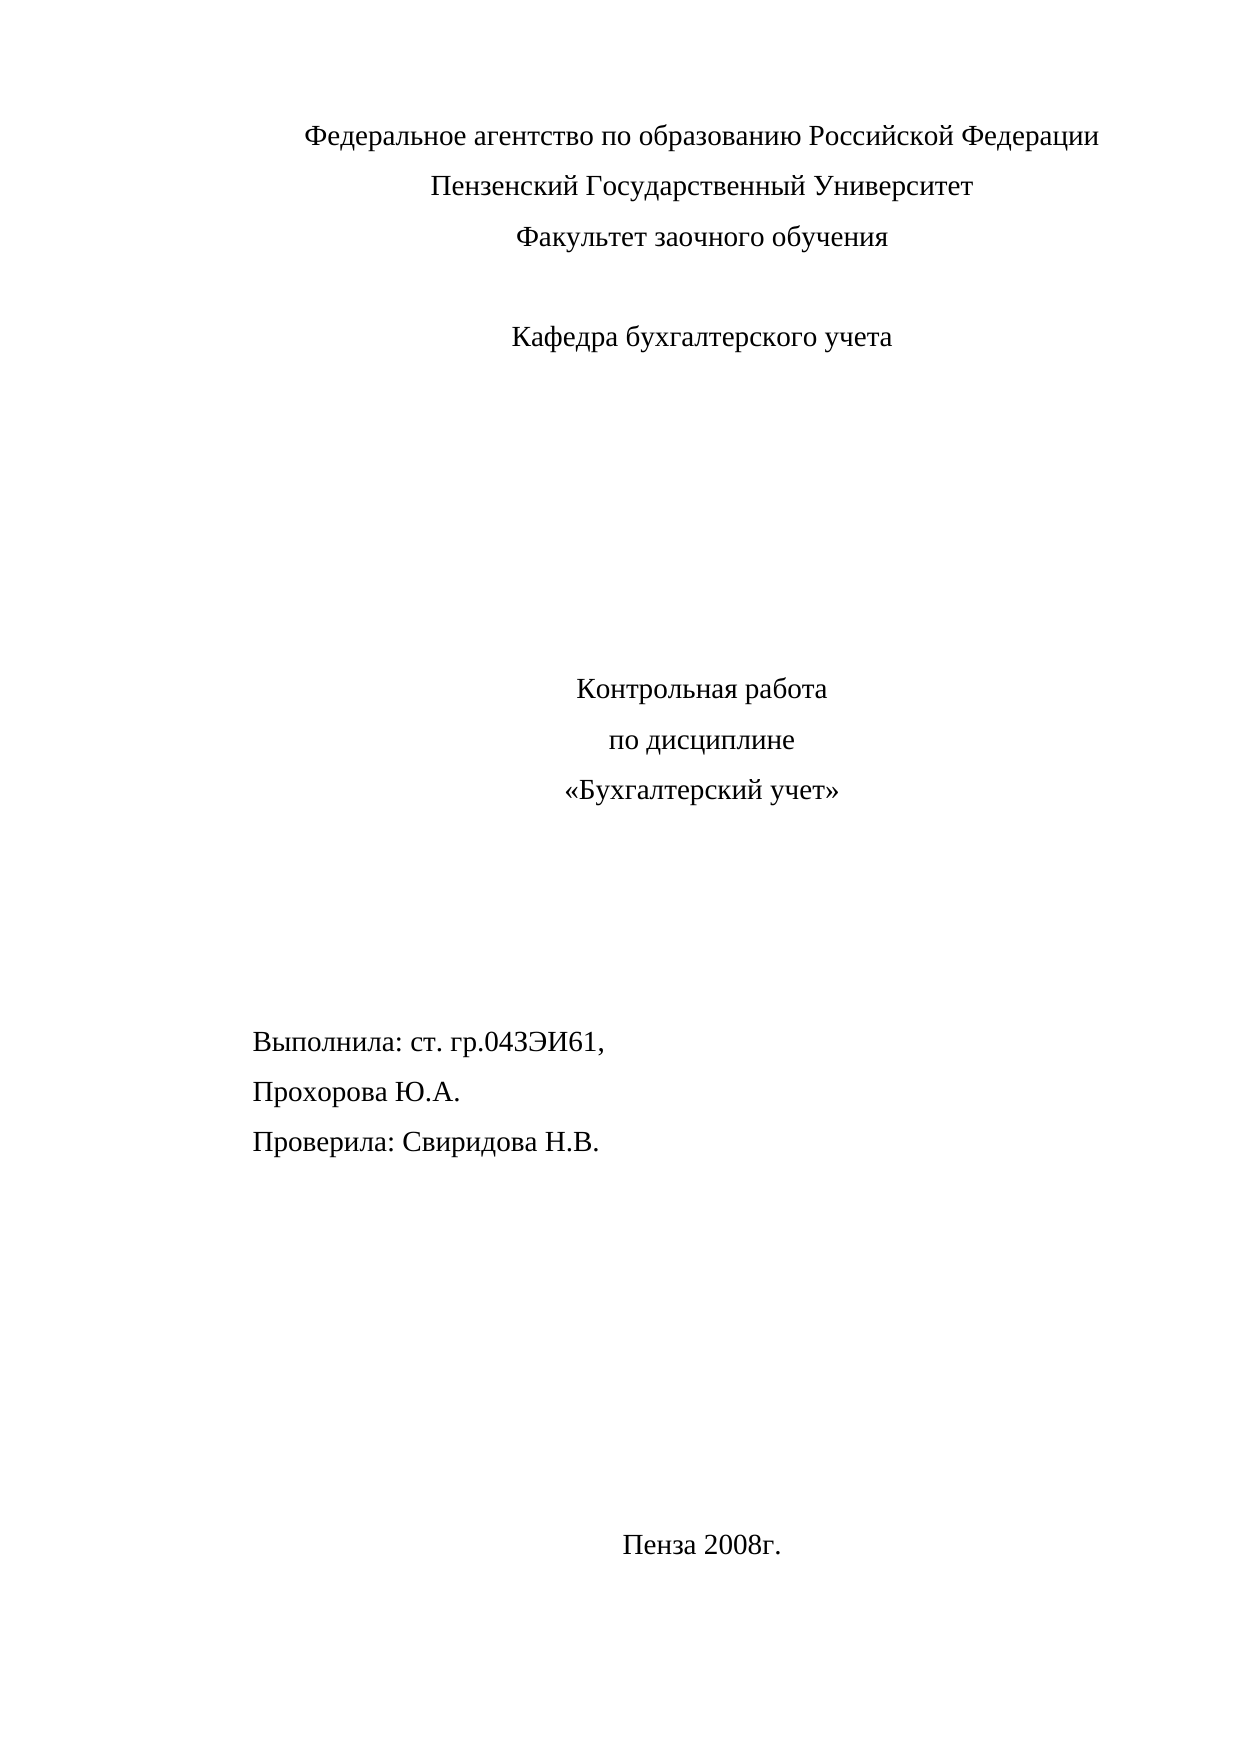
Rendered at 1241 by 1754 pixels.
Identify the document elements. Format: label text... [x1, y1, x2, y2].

text Прохорова Ю.А. [177, 1074, 1152, 1108]
title Федеральное агентство по образованию Российской Федерации [177, 118, 1152, 152]
text «Бухгалтерский учет» [177, 772, 1152, 806]
text Кафедра бухгалтерского учета [177, 319, 1152, 353]
text Пенза 2008г. [177, 1527, 1152, 1560]
text Контрольная работа [177, 672, 1152, 705]
text Пензенский Государственный Университет [177, 168, 1152, 202]
text Факультет заочного обучения [177, 219, 1152, 252]
text по дисциплине [177, 722, 1152, 755]
text Проверила: Свиридова Н.В. [177, 1124, 1152, 1158]
text Выполнила: ст. гр.04ЗЭИ61, [177, 1024, 1152, 1057]
